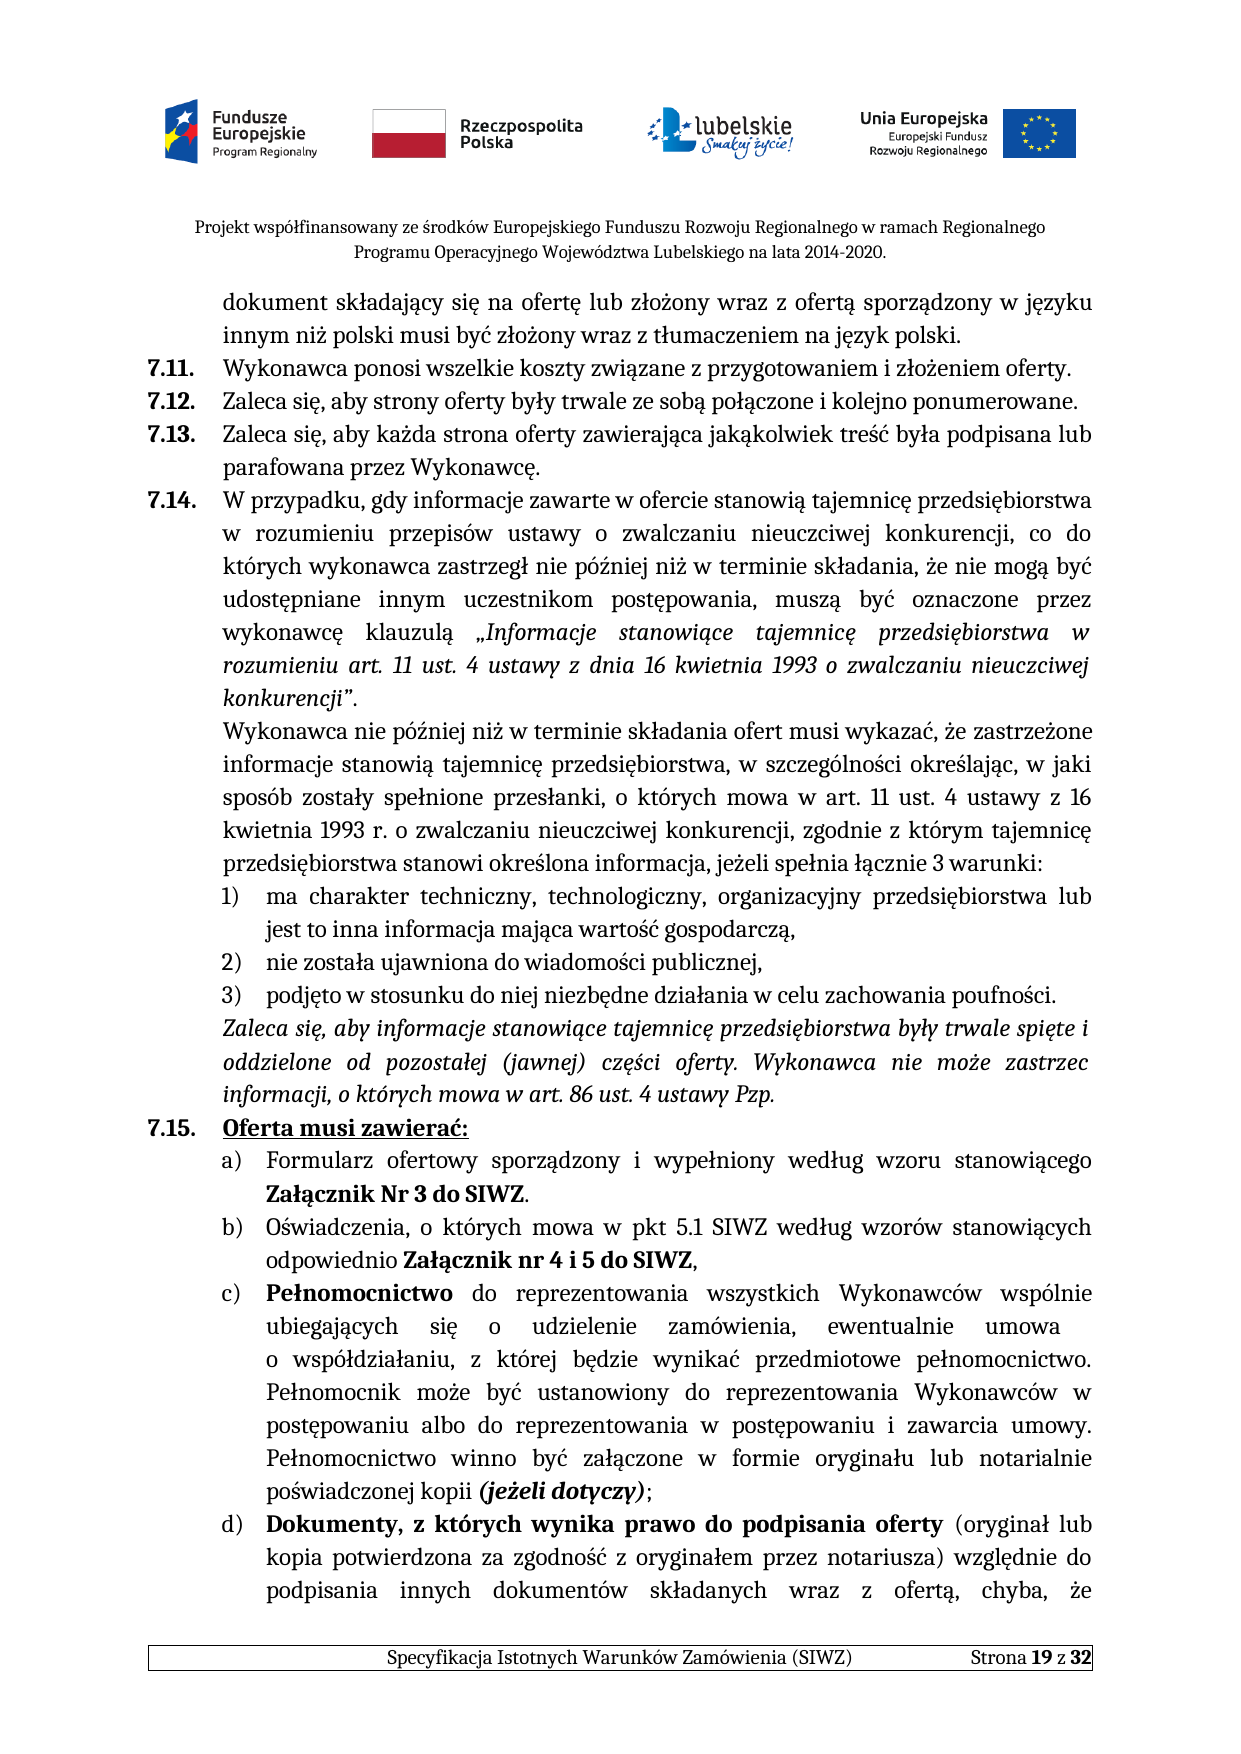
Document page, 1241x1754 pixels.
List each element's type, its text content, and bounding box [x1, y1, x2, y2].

list Zaleca się, aby informacje stanowiące tajemnicę przedsiębiorstwa były trwale spięte i oddzielone od pozostałej (jawnej) części oferty. Wykonawca nie może zastrzec informacji, o których mowa w art. 86 ust. 4 ustawy Pzp. [223, 1014, 1093, 1109]
list Formularz ofertowy sporządzony i wypełniony według wzoru stanowiącego Załącznik Nr 3 do SIWZ. [221, 1146, 1093, 1208]
list Pełnomocnictwo do reprezentowania wszystkich Wykonawców wspólnie ubiegających się o udzielenie zamówienia, ewentualnie umowa o współdziałaniu, z której będzie wynikać przedmiotowe pełnomocnictwo. Pełnomocnik może być ustanowiony do reprezentowania Wykonawców w postępowaniu albo do reprezentowania w postępowaniu i zawarcia umowy. Pełnomocnictwo winno być załączone w formie oryginału lub notarialnie poświadczonej kopii (jeżeli dotyczy); [221, 1278, 1093, 1505]
list ma charakter techniczny, technologiczny, organizacyjny przedsiębiorstwa lub jest to inna informacja mająca wartość gospodarczą, [221, 882, 1093, 944]
list W przypadku, gdy informacje zawarte w ofercie stanowią tajemnicę przedsiębiorstwa w rozumieniu przepisów ustawy o zwalczaniu nieuczciwej konkurencji, co do których wykonawca zastrzegł nie później niż w terminie składania, że nie mogą być udostępniane innym uczestnikom postępowania, muszą być oznaczone przez wykonawcę klauzulą „Informacje stanowiące tajemnicę przedsiębiorstwa w rozumieniu art. 11 ust. 4 ustawy z dnia 16 kwietnia 1993 o zwalczaniu nieuczciwej konkurencji”. [148, 486, 1093, 713]
list Wykonawca nie później niż w terminie składania ofert musi wykazać, że zastrzeżone informacje stanowią tajemnicę przedsiębiorstwa, w szczególności określając, w jaki sposób zostały spełnione przesłanki, o których mowa w art. 11 ust. 4 ustawy z 16 kwietnia 1993 r. o zwalczaniu nieuczciwej konkurencji, zgodnie z którym tajemnicę przedsiębiorstwa stanowi określona informacja, jeżeli spełnia łącznie 3 warunki: [223, 717, 1093, 878]
list Oświadczenia, o których mowa w pkt 5.1 SIWZ według wzorów stanowiących odpowiednio Załącznik nr 4 i 5 do SIWZ, [221, 1212, 1093, 1274]
picture [147, 41, 1092, 217]
list Oferta musi zawierać: [148, 1113, 1093, 1142]
list Zaleca się, aby każda strona oferty zawierająca jakąkolwiek treść była podpisana lub parafowana przez Wykonawcę. [148, 420, 1093, 482]
list Zaleca się, aby strony oferty były trwale ze sobą połączone i kolejno ponumerowane. [148, 387, 1093, 416]
list podjęto w stosunku do niej niezbędne działania w celu zachowania poufności. [221, 981, 1093, 1010]
list nie została ujawniona do wiadomości publicznej, [221, 948, 1093, 977]
list Wykonawca ponosi wszelkie koszty związane z przygotowaniem i złożeniem oferty. [148, 354, 1093, 383]
